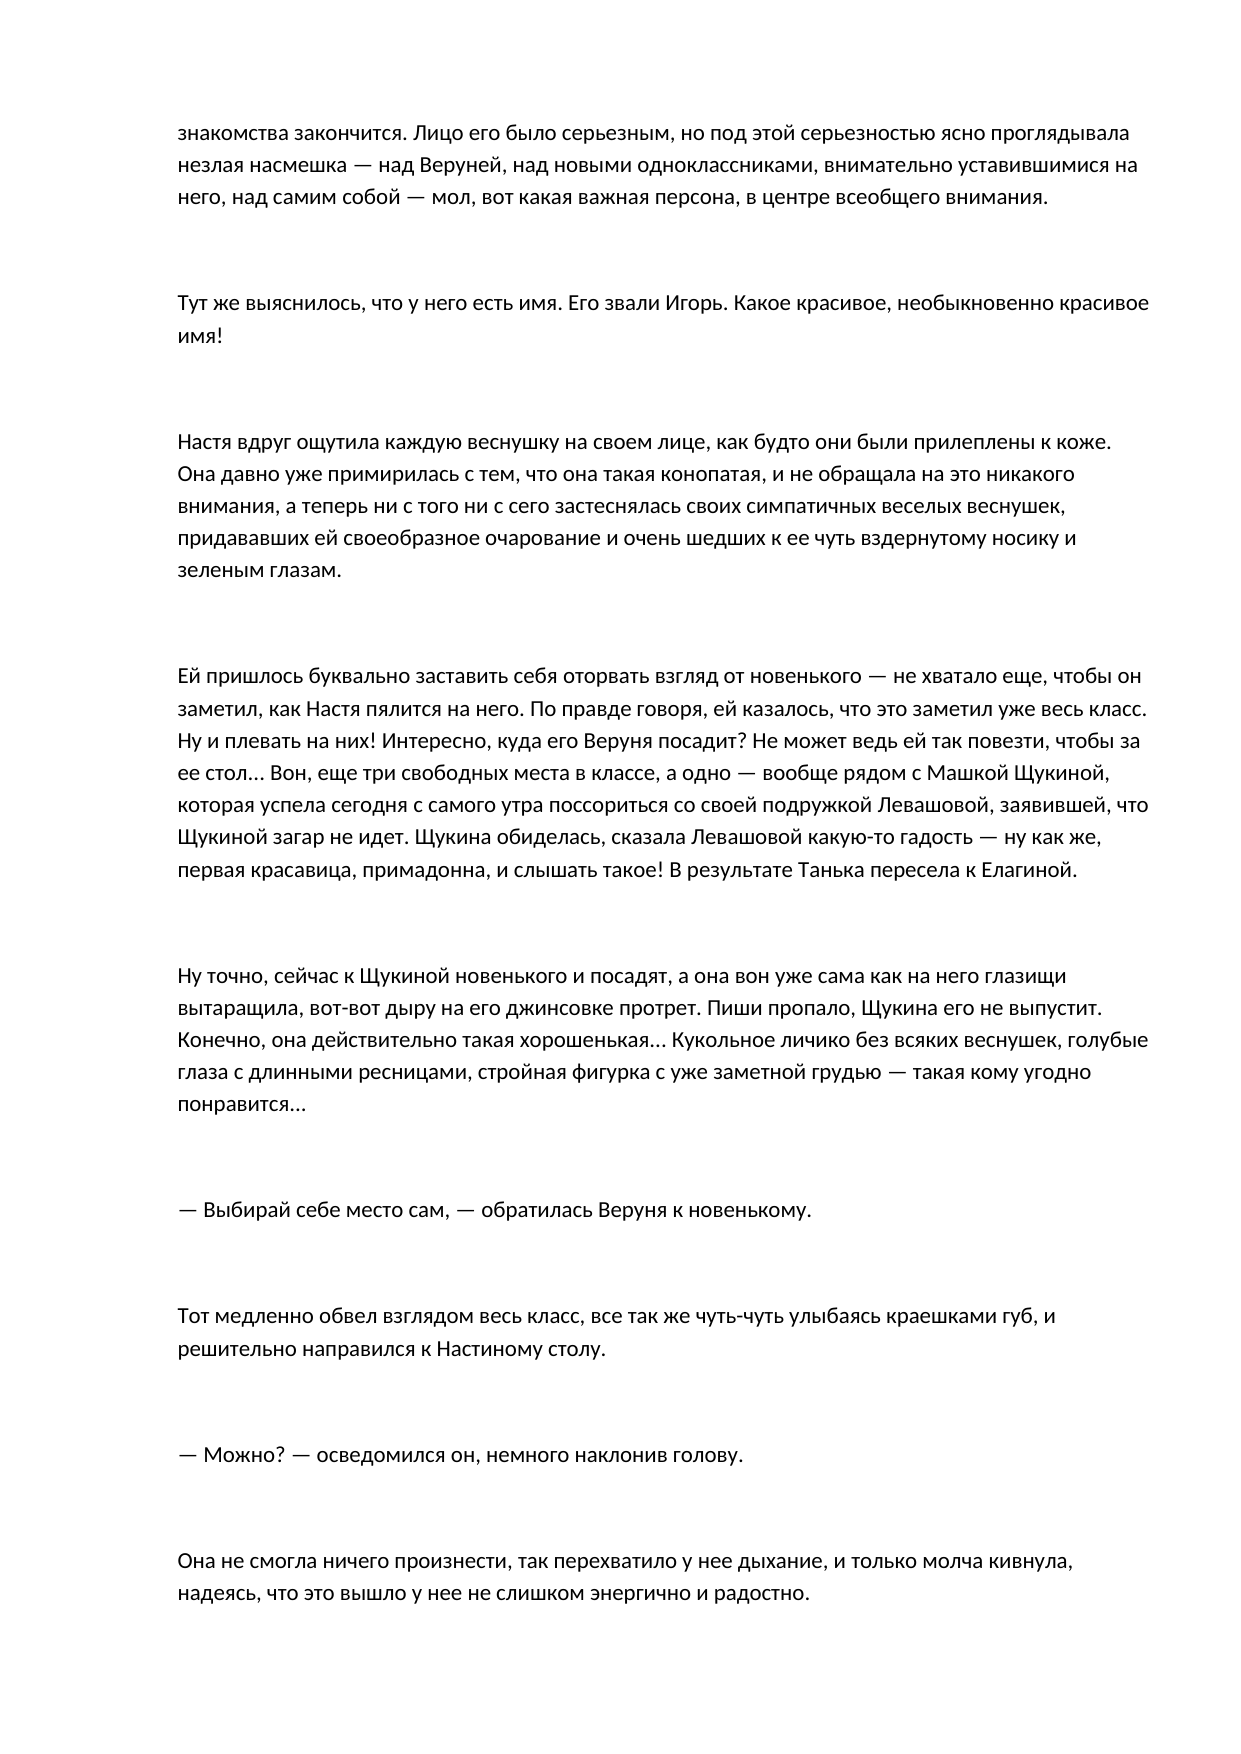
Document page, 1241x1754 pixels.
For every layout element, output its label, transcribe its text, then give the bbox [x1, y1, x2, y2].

text Тут же выяснилось, что у него есть имя. Его звали Игорь. Какое красивое, необыкновенно красивое имя! [177, 288, 1152, 349]
text — Можно? — осведомился он, немного наклонив голову. [177, 1440, 1152, 1468]
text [177, 118, 1152, 211]
text Тот медленно обвел взглядом весь класс, все так же чуть-чуть улыбаясь краешками губ, и решительно направился к Настиному столу. [177, 1302, 1152, 1362]
text Она не смогла ничего произнести, так перехватило у нее дыхание, и только молча кивнула, надеясь, что это вышло у нее не слишком энергично и радостно. [177, 1546, 1152, 1606]
text Ей пришлось буквально заставить себя оторвать взгляд от новенького — не хватало еще, чтобы он заметил, как Настя пялится на него. По правде говоря, ей казалось, что это заметил уже весь класс. Ну и плевать на них! Интересно, куда его Веруня посадит? Не может ведь ей так повезти, чтобы за ее стол... Вон, еще три свободных места в классе, а одно — вообще рядом с Машкой Щукиной, которая успела сегодня с самого утра поссориться со своей подружкой Левашовой, заявившей, что Щукиной загар не идет. Щукина обиделась, сказала Левашовой какую-то гадость — ну как же, первая красавица, примадонна, и слышать такое! В результате Танька пересела к Елагиной. [177, 662, 1152, 883]
text Ну точно, сейчас к Щукиной новенького и посадят, а она вон уже сама как на него глазищи вытаращила, вот-вот дыру на его джинсовке протрет. Пиши пропало, Щукина его не выпустит. Конечно, она действительно такая хорошенькая... Кукольное личико без всяких веснушек, голубые глаза с длинными ресницами, стройная фигурка с уже заметной грудью — такая кому угодно понравится... [177, 961, 1152, 1117]
text Настя вдруг ощутила каждую веснушку на своем лице, как будто они были прилеплены к коже. Она давно уже примирилась с тем, что она такая конопатая, и не обращала на это никакого внимания, а теперь ни с того ни с сего застеснялась своих симпатичных веселых веснушек, придававших ей своеобразное очарование и очень шедших к ее чуть вздернутому носику и зеленым глазам. [177, 427, 1152, 583]
text — Выбирай себе место сам, — обратилась Веруня к новенькому. [177, 1196, 1152, 1223]
